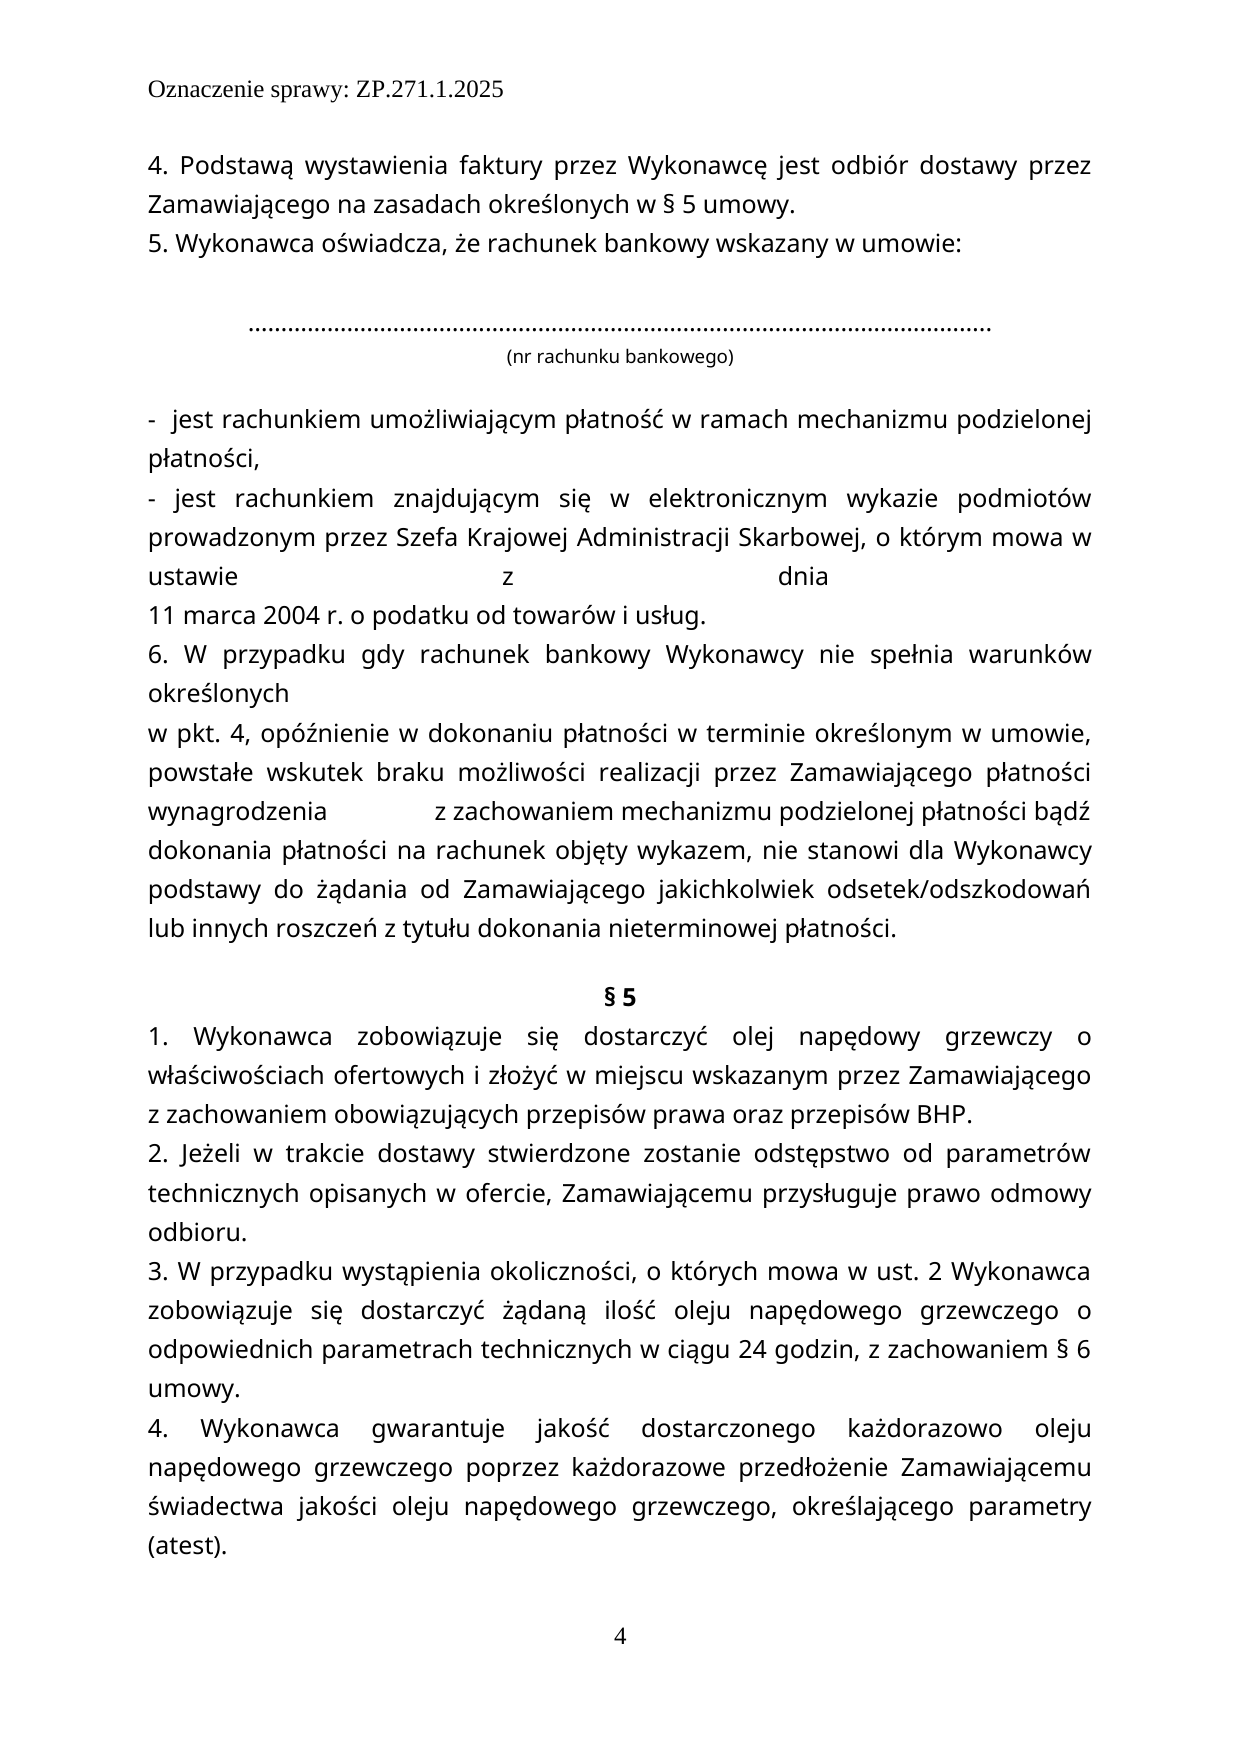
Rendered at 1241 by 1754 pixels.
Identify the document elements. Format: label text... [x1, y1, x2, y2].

text 5. Wykonawca oświadcza, że rachunek bankowy wskazany w umowie: [148, 226, 1093, 260]
text 1. Wykonawca zobowiązuje się dostarczyć olej napędowy grzewczy o właściwościach ofertowych i złożyć w miejscu wskazanym przez Zamawiającego z zachowaniem obowiązujących przepisów prawa oraz przepisów BHP. [148, 1019, 1093, 1131]
text 3. W przypadku wystąpienia okoliczności, o których mowa w ust. 2 Wykonawca zobowiązuje się dostarczyć żądaną ilość oleju napędowego grzewczego o odpowiednich parametrach technicznych w ciągu 24 godzin, z zachowaniem § 6 umowy. [148, 1254, 1093, 1405]
text 6. W przypadku gdy rachunek bankowy Wykonawcy nie spełnia warunków określonych w pkt. 4, opóźnienie w dokonaniu płatności w terminie określonym w umowie, powstałe wskutek braku możliwości realizacji przez Zamawiającego płatności wynagrodzenia z zachowaniem mechanizmu podzielonej płatności bądź dokonania płatności na rachunek objęty wykazem, nie stanowi dla Wykonawcy podstawy do żądania od Zamawiającego jakichkolwiek odsetek/odszkodowań lub innych roszczeń z tytułu dokonania nieterminowej płatności. [148, 637, 1093, 945]
text ………………………………………………………………………………………………….. [148, 304, 1093, 338]
text 4. Wykonawca gwarantuje jakość dostarczonego każdorazowo oleju napędowego grzewczego poprzez każdorazowe przedłożenie Zamawiającemu świadectwa jakości oleju napędowego grzewczego, określającego parametry (atest). [148, 1410, 1093, 1562]
text 2. Jeżeli w trakcie dostawy stwierdzone zostanie odstępstwo od parametrów technicznych opisanych w ofercie, Zamawiającemu przysługuje prawo odmowy odbioru. [148, 1136, 1093, 1248]
text § 5 [148, 979, 1093, 1013]
text (nr rachunku bankowego) [148, 343, 1093, 369]
text - jest rachunkiem znajdującym się w elektronicznym wykazie podmiotów prowadzonym przez Szefa Krajowej Administracji Skarbowej, o którym mowa w ustawie z dnia 11 marca 2004 r. o podatku od towarów i usług. [148, 480, 1093, 632]
text 4. Podstawą wystawienia faktury przez Wykonawcę jest odbiór dostawy przez Zamawiającego na zasadach określonych w § 5 umowy. [148, 148, 1093, 221]
text - jest rachunkiem umożliwiającym płatność w ramach mechanizmu podzielonej płatności, [148, 402, 1093, 475]
